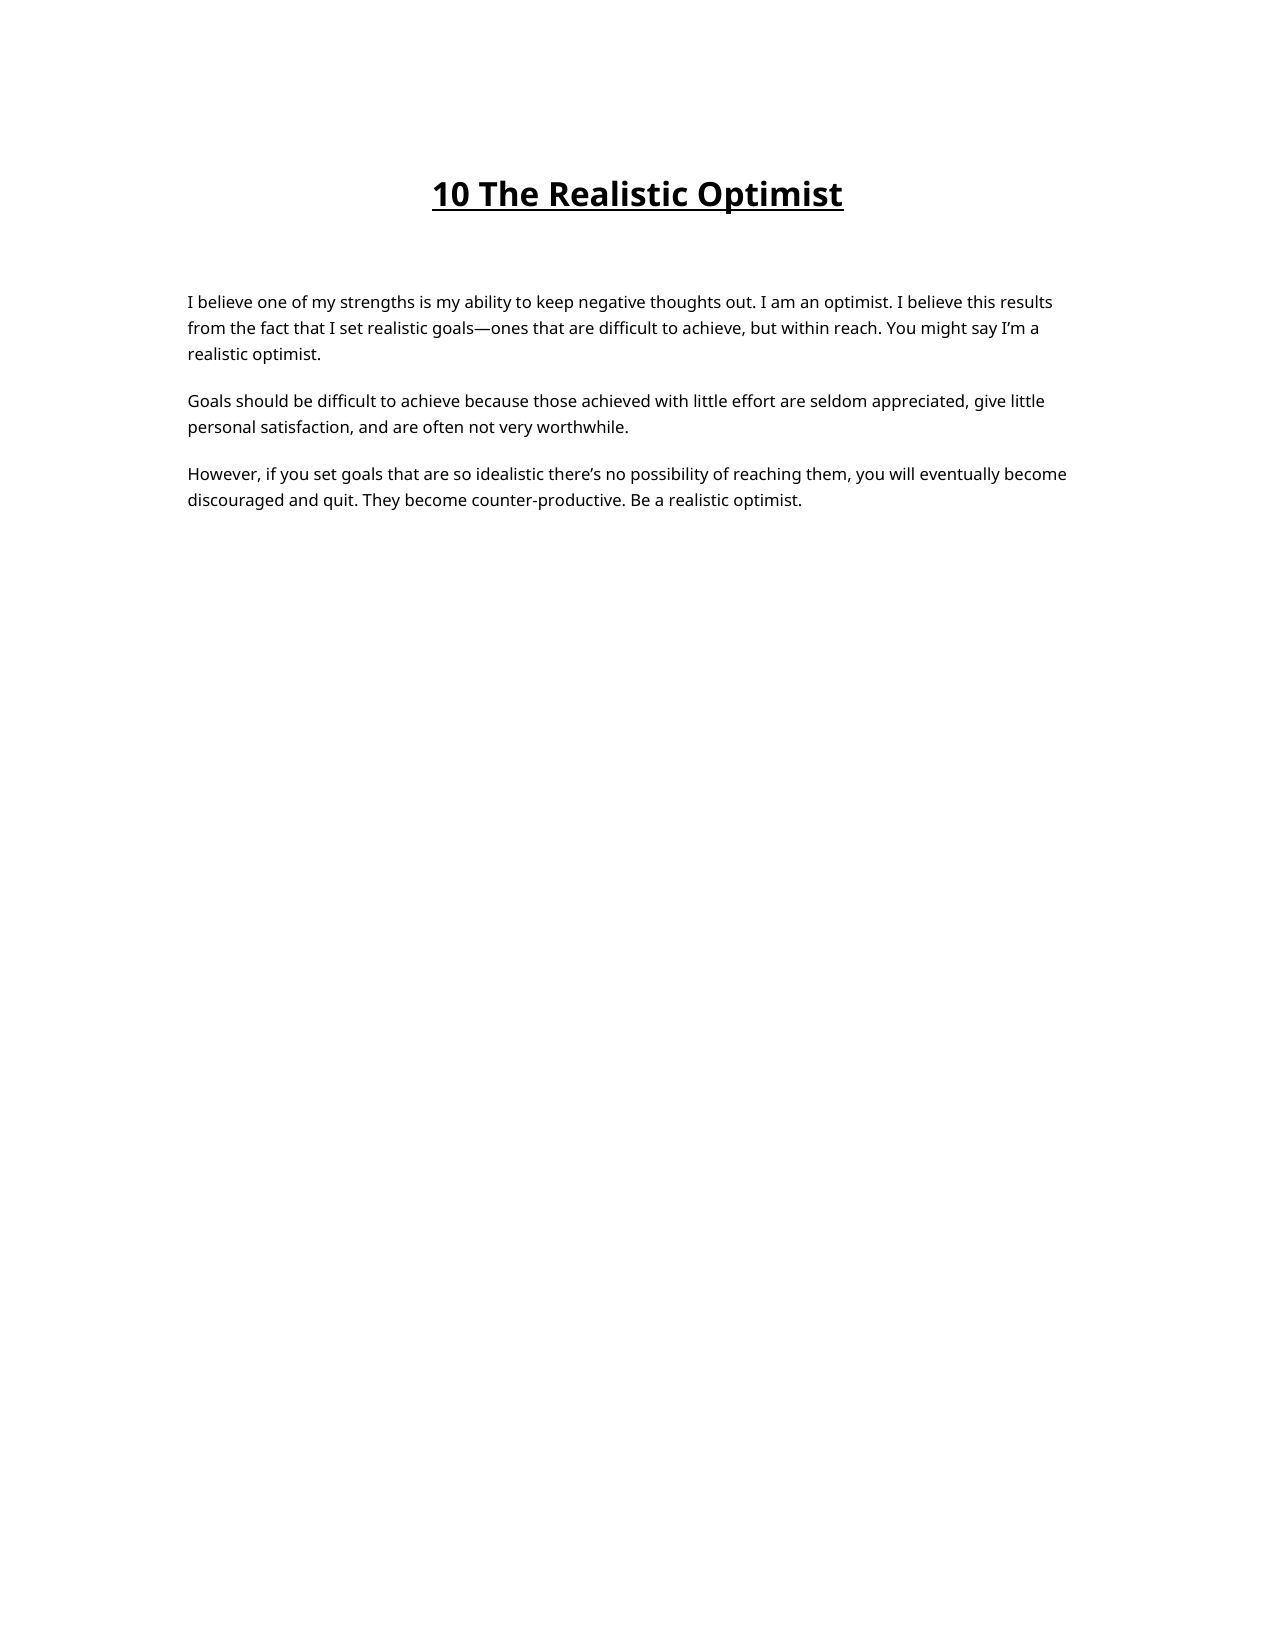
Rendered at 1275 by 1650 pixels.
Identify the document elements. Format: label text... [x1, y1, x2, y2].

text However, if you set goals that are so idealistic there’s no possibility of reaching them, you will eventually become discouraged and quit. They become counter-productive. Be a realistic optimist. [187, 463, 1087, 511]
text Goals should be difficult to achieve because those achieved with little effort are seldom appreciated, give little personal satisfaction, and are often not very worthwhile. [187, 390, 1087, 438]
text I believe one of my strengths is my ability to keep negative thoughts out. I am an optimist. I believe this results from the fact that I set realistic goals—ones that are difficult to achieve, but within reach. You might say I’m a realistic optimist. [187, 291, 1087, 366]
subtitle 10 The Realistic Optimist [187, 171, 1087, 216]
